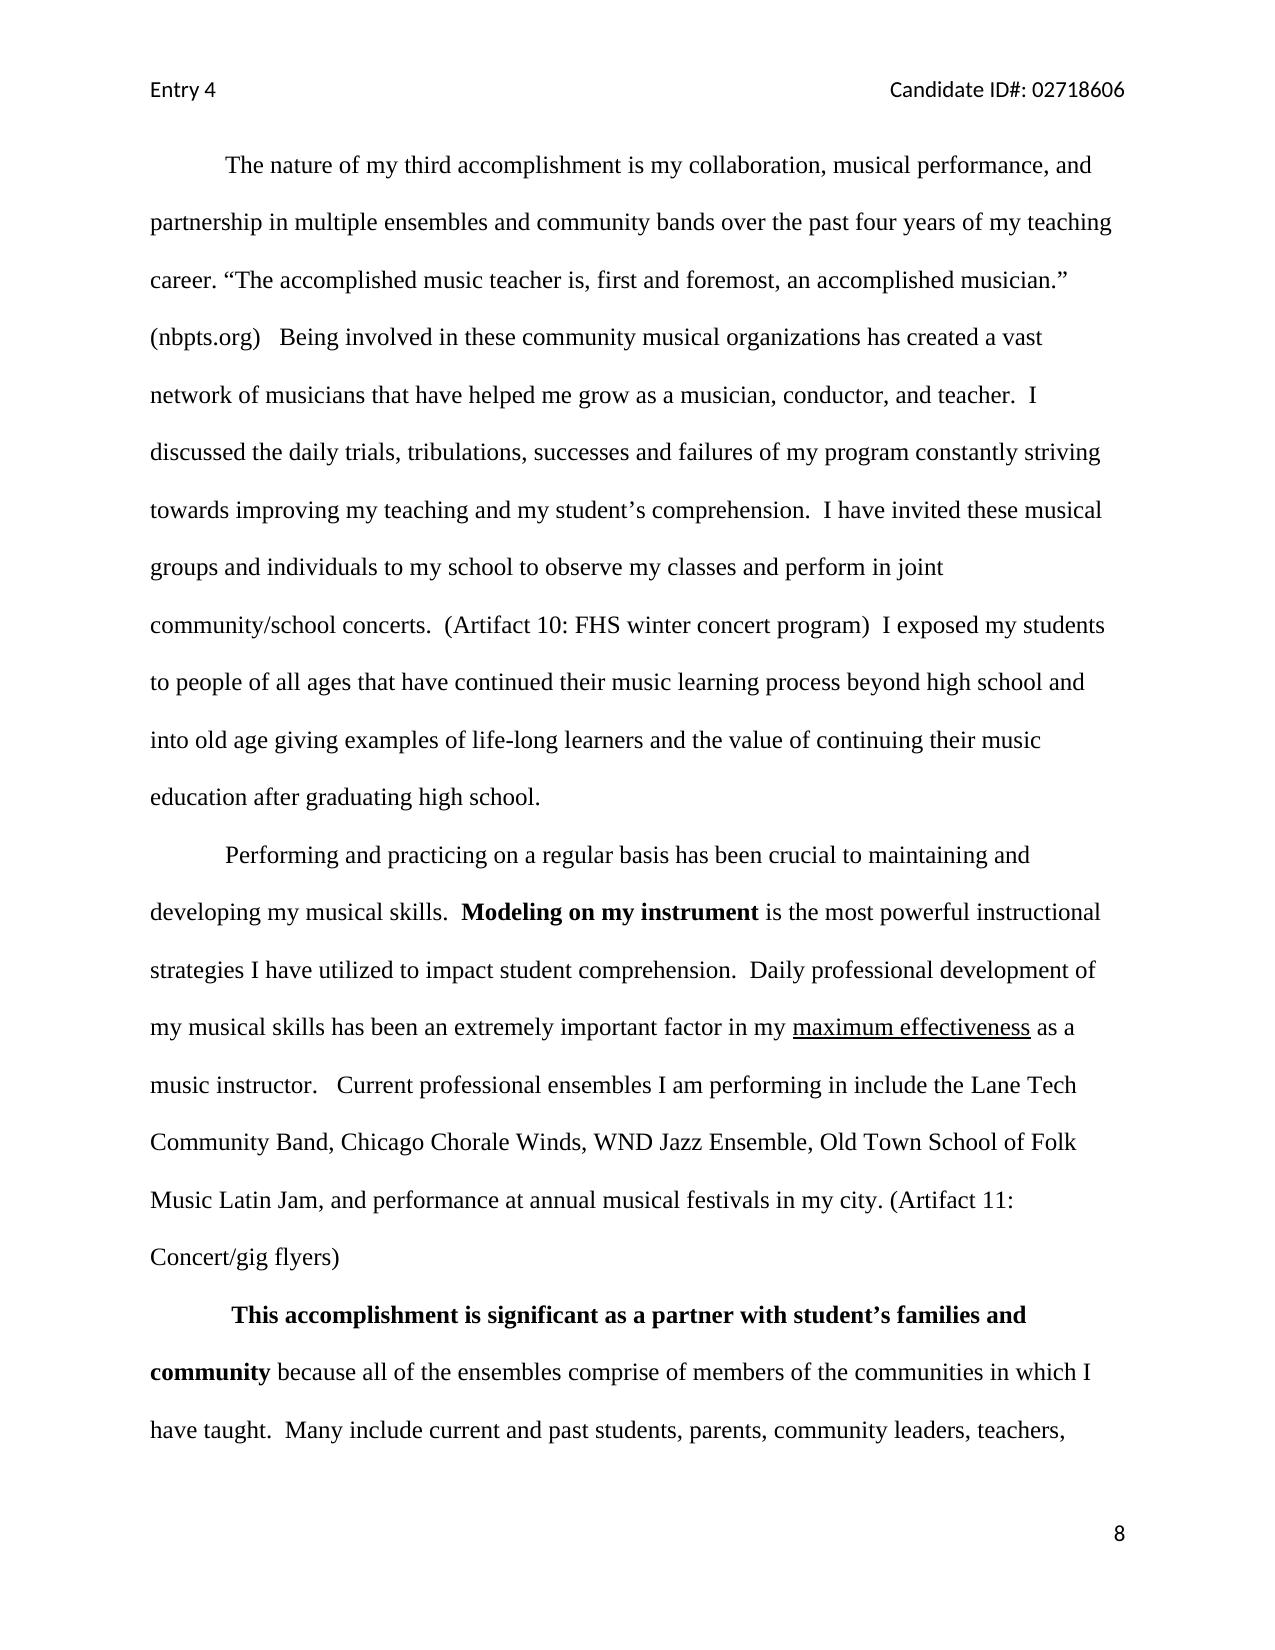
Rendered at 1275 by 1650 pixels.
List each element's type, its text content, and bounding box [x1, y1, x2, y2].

text Performing and practicing on a regular basis has been crucial to maintaining and developing my musical skills. Modeling on my instrument is the most powerful instructional strategies I have utilized to impact student comprehension. Daily professional development of my musical skills has been an extremely important factor in my maximum effectiveness as a music instructor. Current professional ensembles I am performing in include the Lane Tech Community Band, Chicago Chorale Winds, WND Jazz Ensemble, Old Town School of Folk Music Latin Jam, and performance at annual musical festivals in my city. (Artifact 11: Concert/gig flyers) [150, 840, 1125, 1271]
text The nature of my third accomplishment is my collaboration, musical performance, and partnership in multiple ensembles and community bands over the past four years of my teaching career. “The accomplished music teacher is, first and foremost, an accomplished musician.” (nbpts.org) Being involved in these community musical organizations has created a vast network of musicians that have helped me grow as a musician, conductor, and teacher. I discussed the daily trials, tribulations, successes and failures of my program constantly striving towards improving my teaching and my student’s comprehension. I have invited these musical groups and individuals to my school to observe my classes and perform in joint community/school concerts. (Artifact 10: FHS winter concert program) I exposed my students to people of all ages that have continued their music learning process beyond high school and into old age giving examples of life-long learners and the value of continuing their music education after graduating high school. [150, 150, 1125, 811]
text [150, 1300, 1125, 1444]
